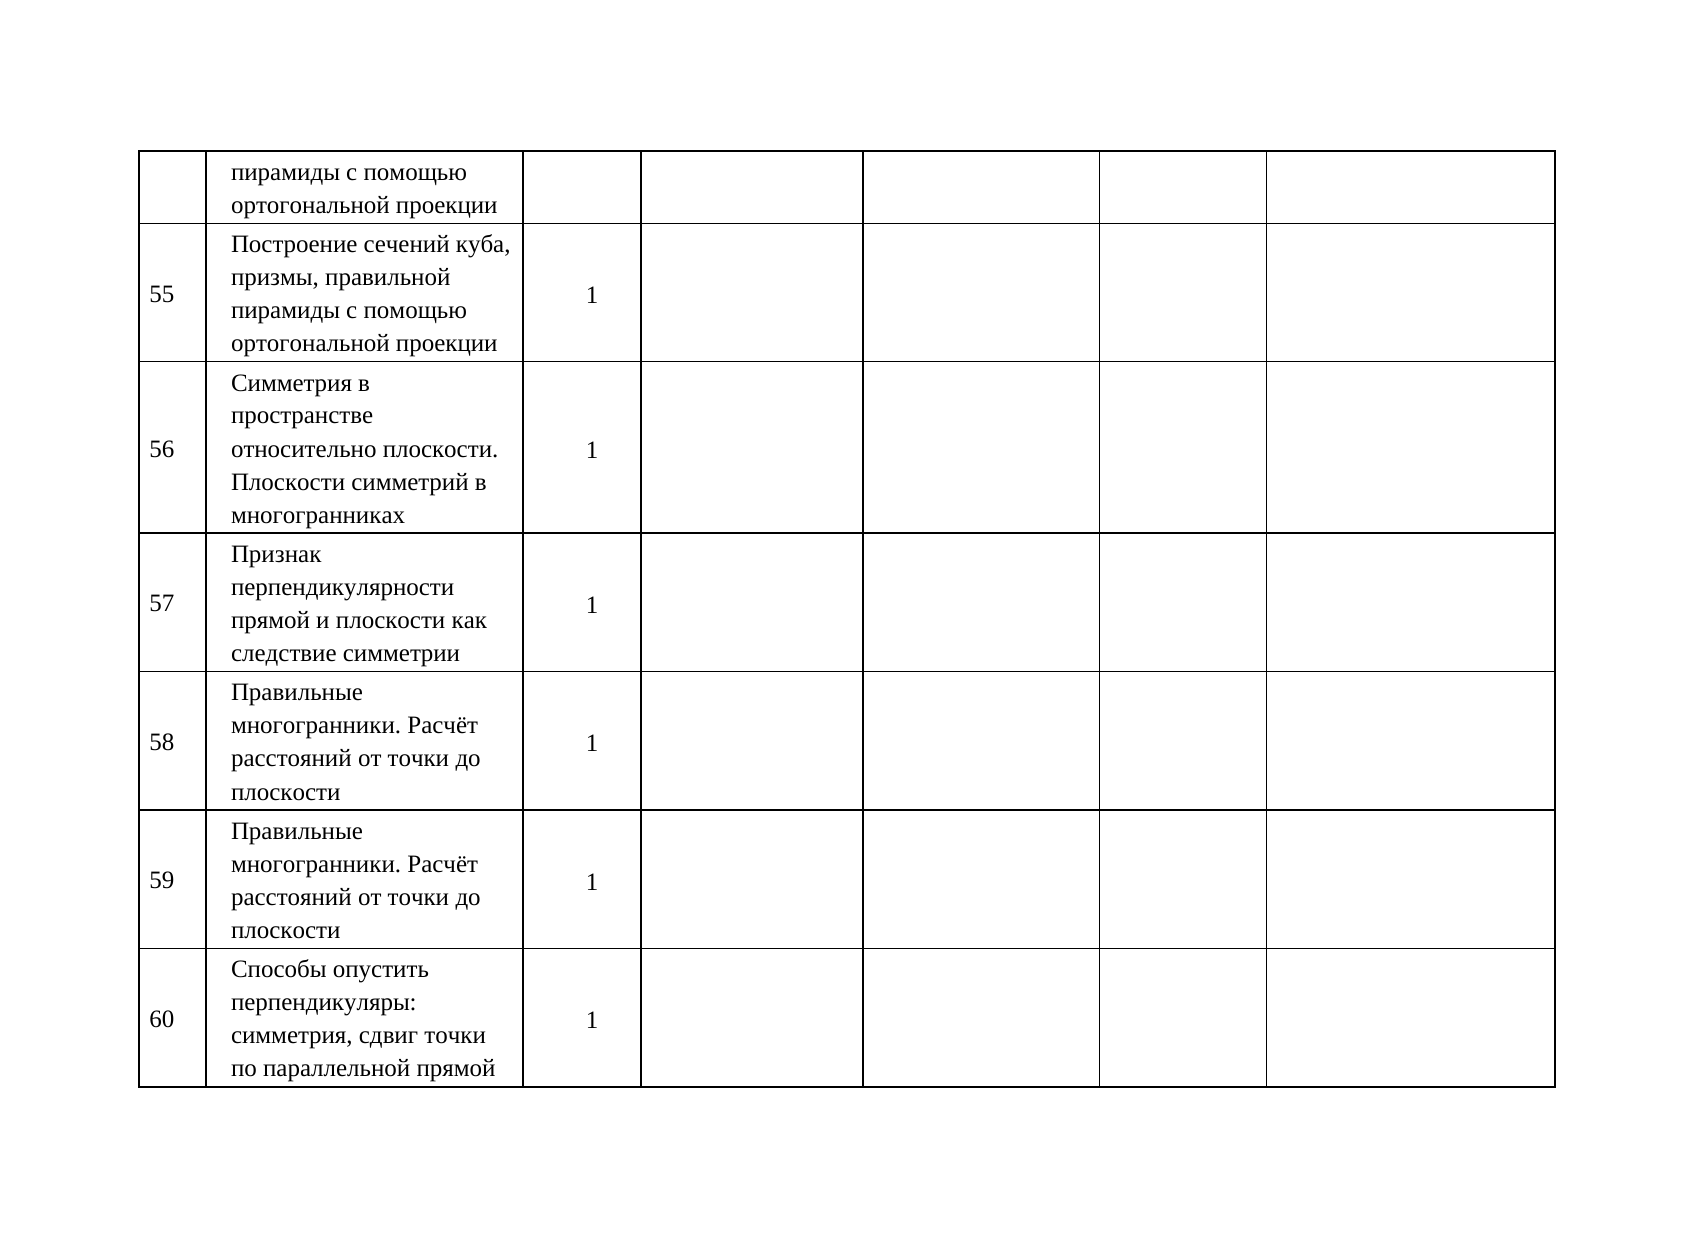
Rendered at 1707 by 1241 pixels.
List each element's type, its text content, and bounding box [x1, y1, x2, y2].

table_cell [642, 949, 862, 1086]
table_cell [864, 362, 1099, 532]
table_cell [864, 152, 1099, 222]
table_cell [1100, 152, 1266, 222]
table_cell [1267, 362, 1554, 532]
table_cell 60 [140, 949, 205, 1086]
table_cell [207, 152, 522, 222]
table_cell 58 [140, 672, 205, 809]
table_cell 59 [140, 811, 205, 948]
table_cell 56 [140, 362, 205, 532]
table_cell Признак перпендикулярности прямой и плоскости как следствие симметрии [207, 534, 522, 671]
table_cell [207, 224, 522, 361]
table_cell [1267, 224, 1554, 361]
table_cell 1 [524, 362, 640, 532]
table_cell [1100, 811, 1266, 948]
table_cell 1 [524, 152, 640, 222]
table_cell Правильные многогранники. Расчёт расстояний от точки до плоскости [207, 811, 522, 948]
table_cell [1100, 224, 1266, 361]
table_cell [1100, 534, 1266, 671]
table_cell [864, 811, 1099, 948]
table_cell [1267, 152, 1554, 222]
table_cell 1 [524, 534, 640, 671]
table_cell [1100, 949, 1266, 1086]
table_cell Симметрия в пространстве относительно плоскости. Плоскости симметрий в многогранниках [207, 362, 522, 532]
table_cell 1 [524, 224, 640, 361]
table_cell [1100, 362, 1266, 532]
table_cell 54 [140, 152, 205, 222]
table_cell [864, 949, 1099, 1086]
table_cell [1267, 672, 1554, 809]
table_cell 1 [524, 949, 640, 1086]
table_cell [642, 224, 862, 361]
table_cell 55 [140, 224, 205, 361]
table_cell [642, 152, 862, 222]
table_cell [864, 672, 1099, 809]
table_cell [1267, 534, 1554, 671]
table_cell Способы опустить перпендикуляры: симметрия, сдвиг точки по параллельной прямой [207, 949, 522, 1086]
table_cell [642, 672, 862, 809]
table_cell [1267, 949, 1554, 1086]
table_cell [642, 362, 862, 532]
table_cell 1 [524, 811, 640, 948]
table_cell [864, 224, 1099, 361]
table_cell 57 [140, 534, 205, 671]
table_cell [642, 534, 862, 671]
table_cell [642, 811, 862, 948]
table_cell [1100, 672, 1266, 809]
table_cell Правильные многогранники. Расчёт расстояний от точки до плоскости [207, 672, 522, 809]
table_cell [1267, 811, 1554, 948]
table_cell 1 [524, 672, 640, 809]
table_cell [864, 534, 1099, 671]
